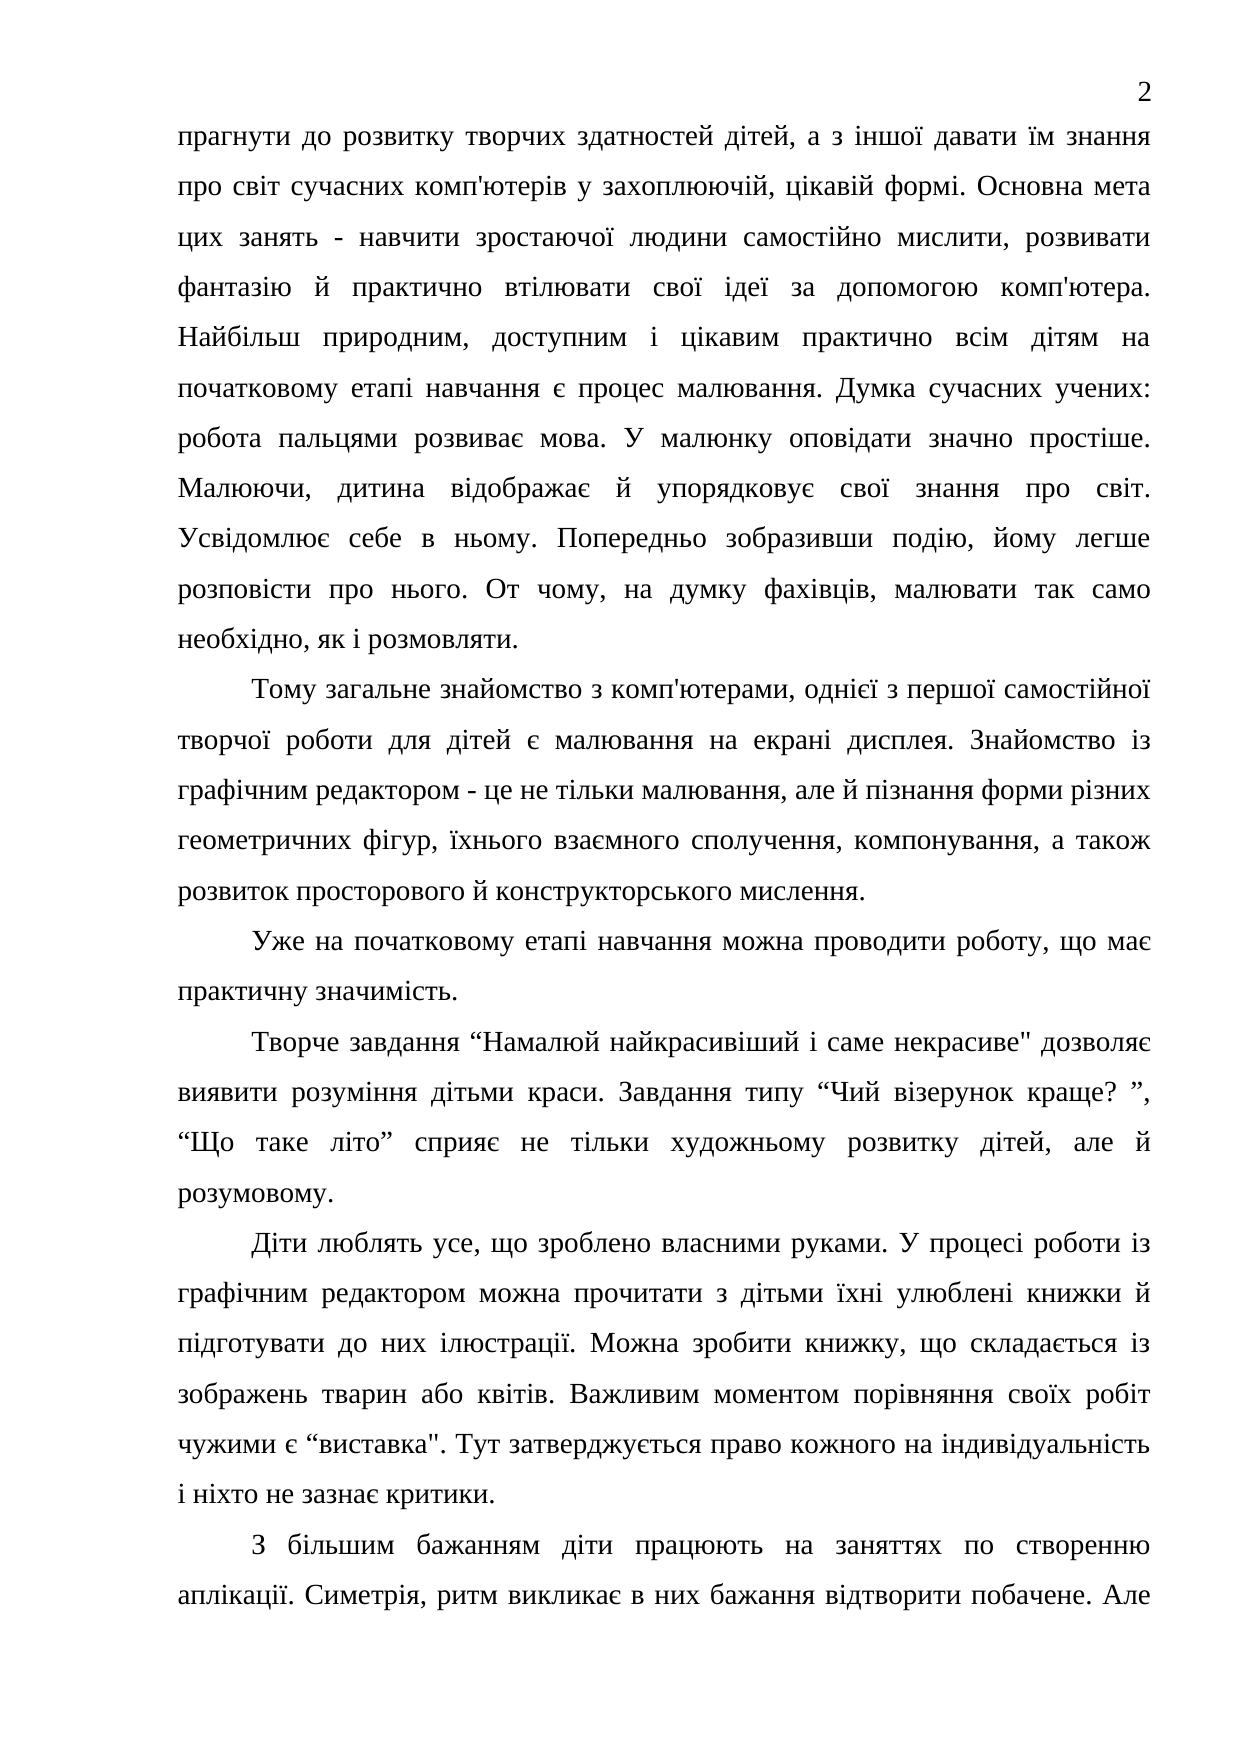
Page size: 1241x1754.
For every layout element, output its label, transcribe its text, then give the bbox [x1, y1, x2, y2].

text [177, 1527, 1152, 1611]
text Уже на початковому етапі навчання можна проводити роботу, що має практичну значимість. [177, 923, 1152, 1007]
text Діти люблять усе, що зроблено власними руками. У процесі роботи із графічним редактором можна прочитати з дітьми їхні улюблені книжки й підготувати до них ілюстрації. Можна зробити книжку, що складається із зображень тварин або квітів. Важливим моментом порівняння своїх робіт чужими є “виставка". Тут затверджується право кожного на індивідуальність і ніхто не зазнає критики. [177, 1225, 1152, 1510]
text Творче завдання “Намалюй найкрасивіший і саме некрасиве" дозволяє виявити розуміння дітьми краси. Завдання типу “Чий візерунок краще? ”, “Що таке літо” сприяє не тільки художньому розвитку дітей, але й розумовому. [177, 1024, 1152, 1208]
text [177, 118, 1152, 655]
text Тому загальне знайомство з комп'ютерами, однієї з першої самостійної творчої роботи для дітей є малювання на екрані дисплея. Знайомство із графічним редактором - це не тільки малювання, але й пізнання форми різних геометричних фігур, їхнього взаємного сполучення, компонування, а також розвиток просторового й конструкторського мислення. [177, 672, 1152, 906]
